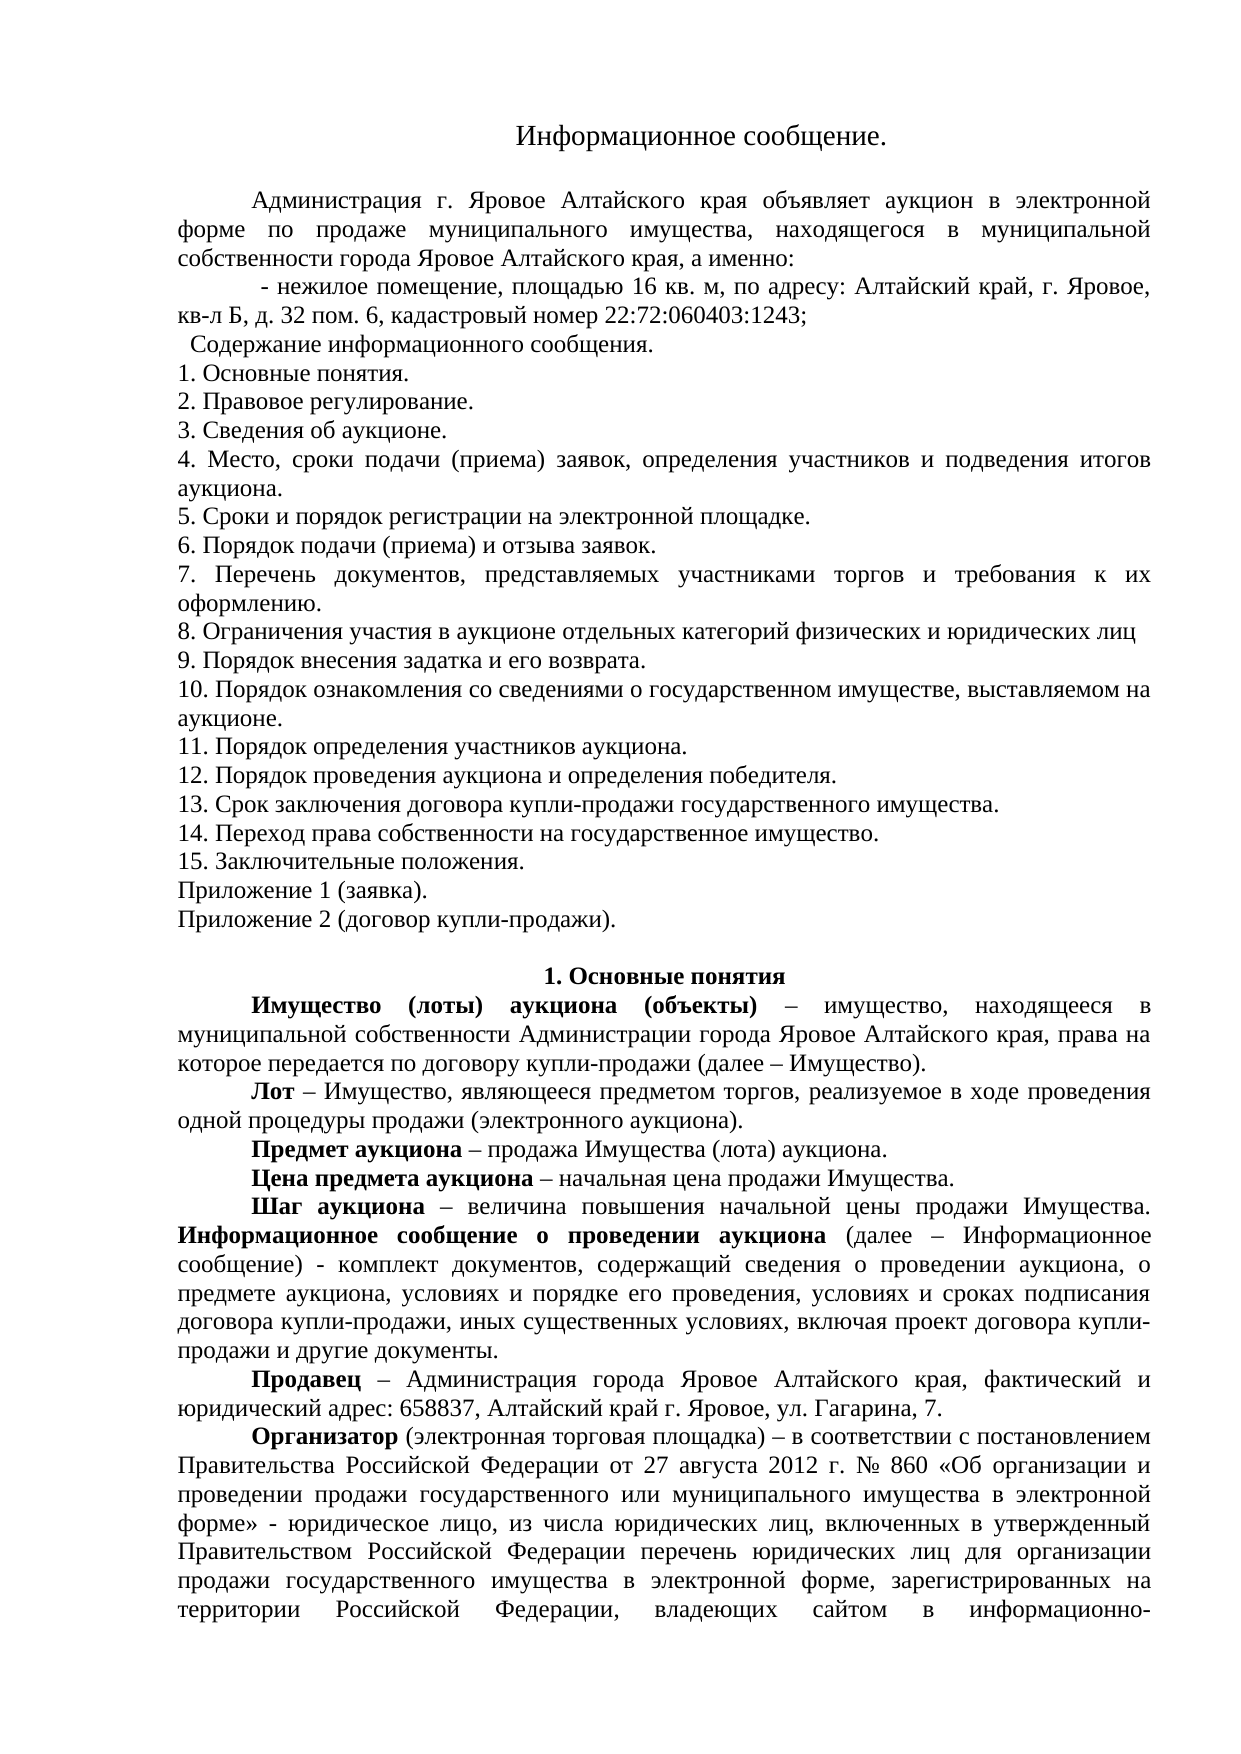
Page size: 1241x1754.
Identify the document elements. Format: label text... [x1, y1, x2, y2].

text 3. Сведения об аукционе. [177, 415, 1152, 444]
text 6. Порядок подачи (приема) и отзыва заявок. [177, 530, 1152, 559]
text 8. Ограничения участия в аукционе отдельных категорий физических и юридических лиц [177, 616, 1152, 645]
text Приложение 2 (договор купли-продажи). [177, 904, 1152, 933]
text 10. Порядок ознакомления со сведениями о государственном имуществе, выставляемом на аукционе. [177, 674, 1152, 731]
text 14. Переход права собственности на государственное имущество. [177, 818, 1152, 846]
text 4. Место, сроки подачи (приема) заявок, определения участников и подведения итогов аукциона. [177, 444, 1152, 501]
text Содержание информационного сообщения. [177, 329, 1152, 358]
text Администрация г. Яровое Алтайского края объявляет аукцион в электронной форме по продаже муниципального имущества, находящегося в муниципальной собственности города Яровое Алтайского края, а именно: [177, 185, 1152, 271]
text 5. Сроки и порядок регистрации на электронной площадке. [177, 501, 1152, 530]
text 1. Основные понятия [177, 961, 1152, 990]
text Приложение 1 (заявка). [177, 875, 1152, 904]
text Предмет аукциона – продажа Имущества (лота) аукциона. [177, 1134, 1152, 1163]
text Шаг аукциона – величина повышения начальной цены продажи Имущества. Информационное сообщение о проведении аукциона (далее – Информационное сообщение) - комплект документов, содержащий сведения о проведении аукциона, о предмете аукциона, условиях и порядке его проведения, условиях и сроках подписания договора купли-продажи, иных существенных условиях, включая проект договора купли-продажи и другие документы. [177, 1191, 1152, 1364]
text Имущество (лоты) аукциона (объекты) – имущество, находящееся в муниципальной собственности Администрации города Яровое Алтайского края, права на которое передается по договору купли-продажи (далее – Имущество). [177, 990, 1152, 1076]
text Информационное сообщение. [177, 118, 1152, 152]
text Лот – Имущество, являющееся предметом торгов, реализуемое в ходе проведения одной процедуры продажи (электронного аукциона). [177, 1076, 1152, 1134]
text 11. Порядок определения участников аукциона. [177, 731, 1152, 760]
text Продавец – Администрация города Яровое Алтайского края, фактический и юридический адрес: 658837, Алтайский край г. Яровое, ул. Гагарина, 7. [177, 1364, 1152, 1421]
text 15. Заключительные положения. [177, 846, 1152, 875]
text 1. Основные понятия. [177, 358, 1152, 386]
text - нежилое помещение, площадью 16 кв. м, по адресу: Алтайский край, г. Яровое, кв-л Б, д. 32 пом. 6, кадастровый номер 22:72:060403:1243; [177, 271, 1152, 329]
text 12. Порядок проведения аукциона и определения победителя. [177, 760, 1152, 789]
text 13. Срок заключения договора купли-продажи государственного имущества. [177, 789, 1152, 818]
text 2. Правовое регулирование. [177, 386, 1152, 415]
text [177, 1421, 1152, 1623]
text 7. Перечень документов, представляемых участниками торгов и требования к их оформлению. [177, 559, 1152, 616]
text Цена предмета аукциона – начальная цена продажи Имущества. [177, 1163, 1152, 1191]
text 9. Порядок внесения задатка и его возврата. [177, 645, 1152, 674]
